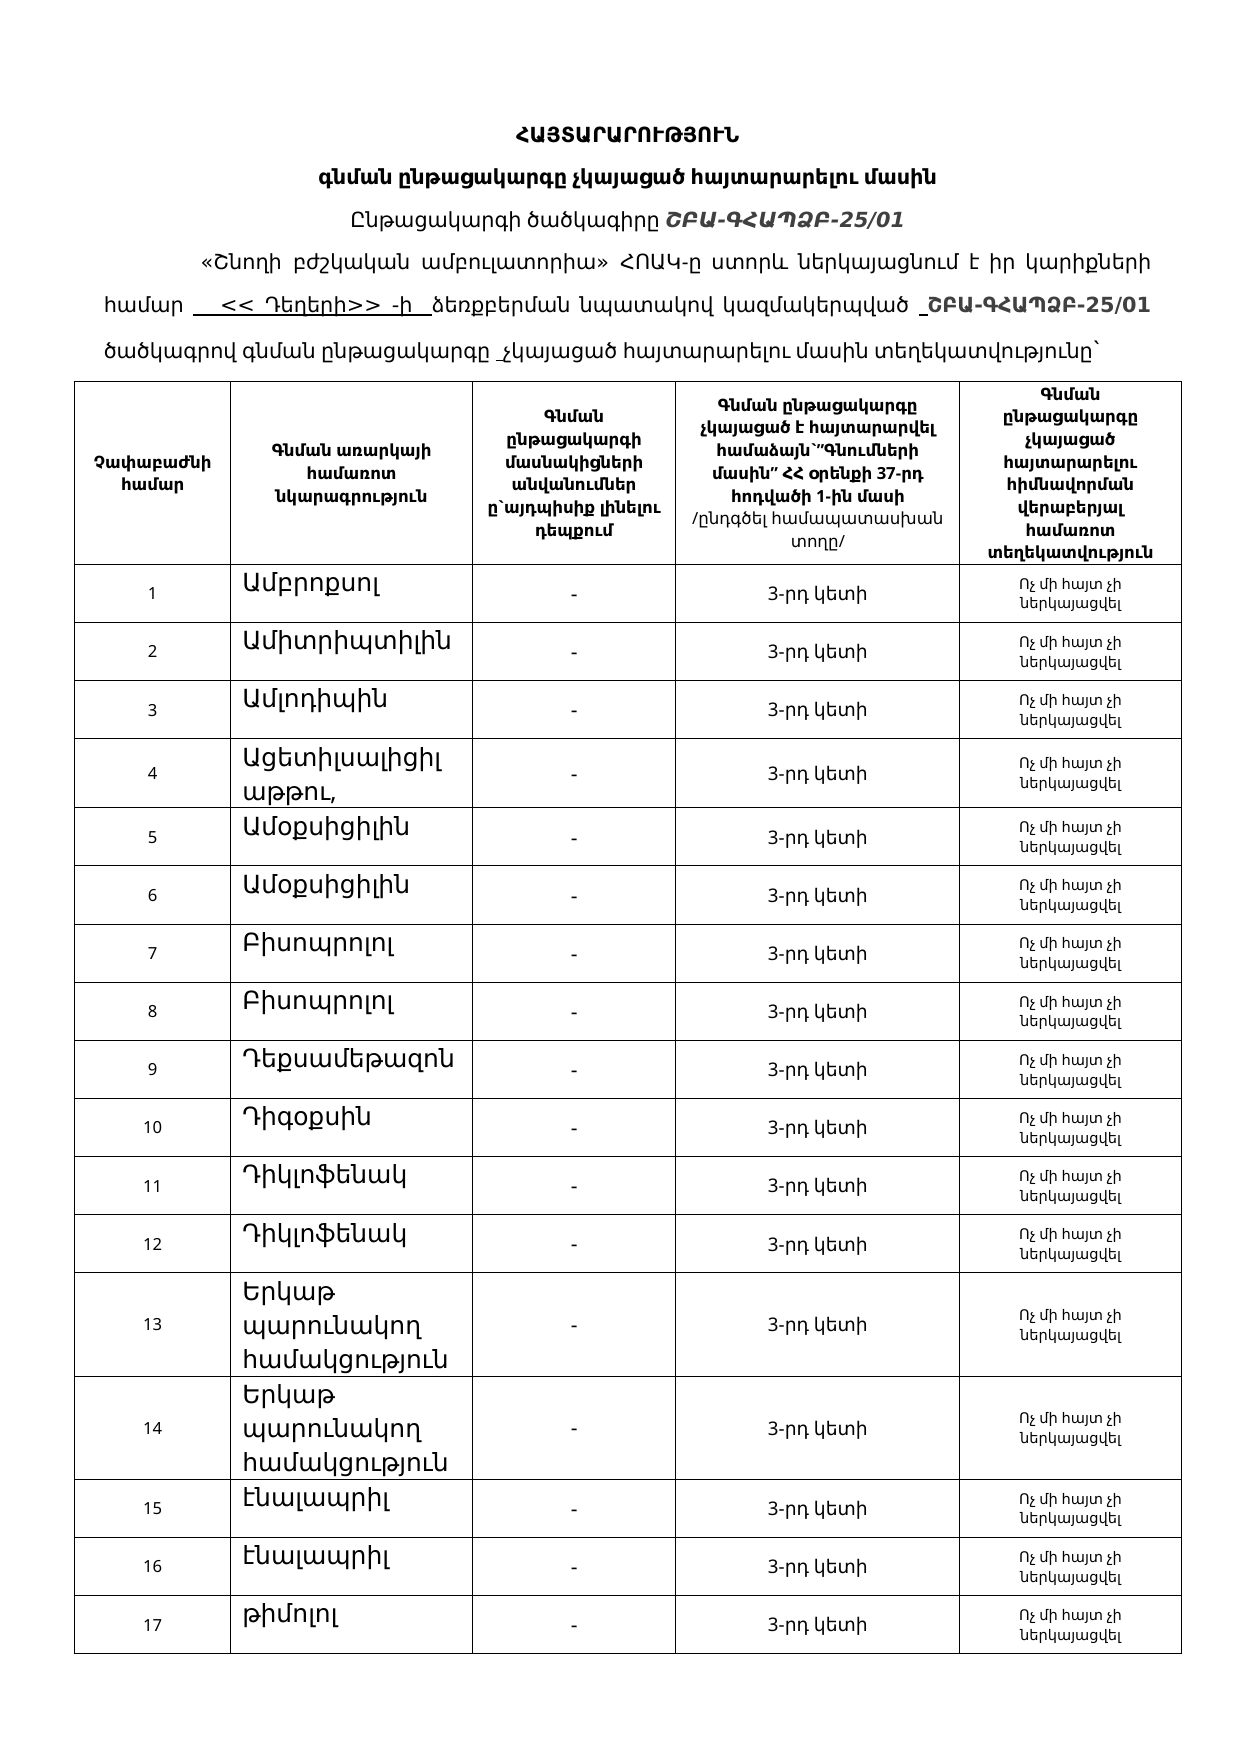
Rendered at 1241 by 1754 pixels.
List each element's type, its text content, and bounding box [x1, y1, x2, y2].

table_cell 4 [75, 739, 230, 807]
table_cell - [473, 739, 675, 807]
table_cell Երկաթ պարունակող համակցություն [231, 1377, 472, 1479]
table_cell 16 [75, 1538, 230, 1595]
table_cell 3-րդ կետի [676, 623, 959, 680]
table_cell 5 [75, 808, 230, 865]
table_cell 8 [75, 983, 230, 1040]
table_cell - [473, 1480, 675, 1537]
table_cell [960, 1596, 1181, 1653]
table_cell - [473, 1157, 675, 1214]
table_cell Ոչ մի հայտ չի ներկայացվել [960, 925, 1181, 982]
table_cell 3-րդ կետի [676, 681, 959, 738]
text գնման ընթացակարգը չկայացած հայտարարելու մասին [103, 162, 1152, 191]
table_cell - [473, 1099, 675, 1156]
table_cell 3-րդ կետի [676, 1596, 959, 1653]
table_cell Ոչ մի հայտ չի ներկայացվել [960, 866, 1181, 923]
table_cell 2 [75, 623, 230, 680]
table_header Գնման ընթացակարգի մասնակիցների անվանումները`այդպիսիք լինելու դեպքում [473, 382, 675, 564]
table_cell - [473, 1377, 675, 1479]
table_cell - [473, 1596, 675, 1653]
table_cell Ոչ մի հայտ չի ներկայացվել [960, 1099, 1181, 1156]
table_cell Ամբրոքսոլ [231, 565, 472, 622]
table_cell էնալապրիլ [231, 1538, 472, 1595]
table_cell թիմոլոլ [231, 1596, 472, 1653]
table_cell Ոչ մի հայտ չի ներկայացվել [960, 1480, 1181, 1537]
table_cell - [473, 681, 675, 738]
table_cell 1 [75, 565, 230, 622]
text ՀԱՅՏԱՐԱՐՈՒԹՅՈՒՆ [103, 120, 1152, 148]
table_cell Երկաթ պարունակող համակցություն [231, 1273, 472, 1376]
table_cell 3-րդ կետի [676, 983, 959, 1040]
table_cell Դիկլոֆենակ [231, 1157, 472, 1214]
table_cell - [473, 925, 675, 982]
table_cell 3-րդ կետի [676, 565, 959, 622]
table_cell 14 [75, 1377, 230, 1479]
table_cell 3-րդ կետի [676, 739, 959, 807]
table_cell - [473, 1273, 675, 1376]
table_cell 3-րդ կետի [676, 1377, 959, 1479]
table_cell Դիգօքսին [231, 1099, 472, 1156]
table_cell 15 [75, 1480, 230, 1537]
table_cell 3-րդ կետի [676, 1273, 959, 1376]
table_cell էնալապրիլ [231, 1480, 472, 1537]
table_cell 3-րդ կետի [676, 1099, 959, 1156]
table_cell - [473, 565, 675, 622]
table_cell Դիկլոֆենակ [231, 1215, 472, 1272]
text «Շնողի բժշկական ամբուլատորիա» ՀՈԱԿ-ը ստորև ներկայացնում է իր կարիքների համար << Դեղերի>> -ի ձեռքբերման նպատակով կազմակերպված ՇԲԱ-ԳՀԱՊՁԲ-25/01 ծածկագրով գնման ընթացակարգը չկայացած հայտարարելու մասին տեղեկատվությունը` [103, 247, 1152, 365]
table_cell Ամլոդիպին [231, 681, 472, 738]
table_cell Ոչ մի հայտ չի ներկայացվել [960, 1041, 1181, 1098]
table_cell Ոչ մի հայտ չի ներկայացվել [960, 1538, 1181, 1595]
table_cell Բիսոպրոլոլ [231, 925, 472, 982]
table_cell 3-րդ կետի [676, 1041, 959, 1098]
table_cell Ոչ մի հայտ չի ներկայացվել [960, 565, 1181, 622]
table_cell Ամօքսիցիլին [231, 866, 472, 923]
table_cell Ամիտրիպտիլին [231, 623, 472, 680]
table_cell 3-րդ կետի [676, 866, 959, 923]
table_cell - [473, 623, 675, 680]
table_cell Ամօքսիցիլին [231, 808, 472, 865]
table_cell Ոչ մի հայտ չի ներկայացվել [960, 1157, 1181, 1214]
table_cell 11 [75, 1157, 230, 1214]
table_cell - [473, 808, 675, 865]
table_cell 3-րդ կետի [676, 1538, 959, 1595]
table_cell 3-րդ կետի [676, 925, 959, 982]
table_cell 3 [75, 681, 230, 738]
table_cell Ոչ մի հայտ չի ներկայացվել [960, 808, 1181, 865]
table_cell Դեքսամեթազոն [231, 1041, 472, 1098]
table_header Չափաբաժնի համար [75, 382, 230, 564]
table_cell 17 [75, 1596, 230, 1653]
table_cell - [473, 1215, 675, 1272]
table_cell - [473, 866, 675, 923]
table_cell 3-րդ կետի [676, 1480, 959, 1537]
table_cell 13 [75, 1273, 230, 1376]
table_cell 9 [75, 1041, 230, 1098]
table_cell Ոչ մի հայտ չի ներկայացվել [960, 983, 1181, 1040]
table_cell - [473, 1538, 675, 1595]
table_cell Ոչ մի հայտ չի ներկայացվել [960, 739, 1181, 807]
table_cell Ոչ մի հայտ չի ներկայացվել [960, 1377, 1181, 1479]
table_cell - [473, 1041, 675, 1098]
table_cell 7 [75, 925, 230, 982]
table_header Գնման ընթացակարգը չկայացած հայտարարելու հիմնավորման վերաբերյալ համառոտ տեղեկատվություն [960, 382, 1181, 564]
table_cell - [473, 983, 675, 1040]
table_cell Ոչ մի հայտ չի ներկայացվել [960, 681, 1181, 738]
table_cell 6 [75, 866, 230, 923]
table_header Գնման ընթացակարգը չկայացած է հայտարարվել համաձայն`”Գնումների մասին” ՀՀ օրենքի 37-րդ հոդվածի 1-ին մասի /ընդգծել համապատասխան տողը/ [676, 382, 959, 564]
table_cell 3-րդ կետի [676, 1157, 959, 1214]
subtitle Ընթացակարգի ծածկագիրը ՇԲԱ-ԳՀԱՊՁԲ-25/01 [103, 205, 1152, 233]
table_cell 12 [75, 1215, 230, 1272]
table_cell 3-րդ կետի [676, 1215, 959, 1272]
table_cell Ոչ մի հայտ չի ներկայացվել [960, 1273, 1181, 1376]
table_cell 3-րդ կետի [676, 808, 959, 865]
table_cell Բիսոպրոլոլ [231, 983, 472, 1040]
table_cell Ացետիլսալիցիլաթթու, [231, 739, 472, 807]
table_cell 10 [75, 1099, 230, 1156]
table_cell Ոչ մի հայտ չի ներկայացվել [960, 623, 1181, 680]
table_header Գնման առարկայի համառոտ նկարագրություն [231, 382, 472, 564]
table_cell Ոչ մի հայտ չի ներկայացվել [960, 1215, 1181, 1272]
